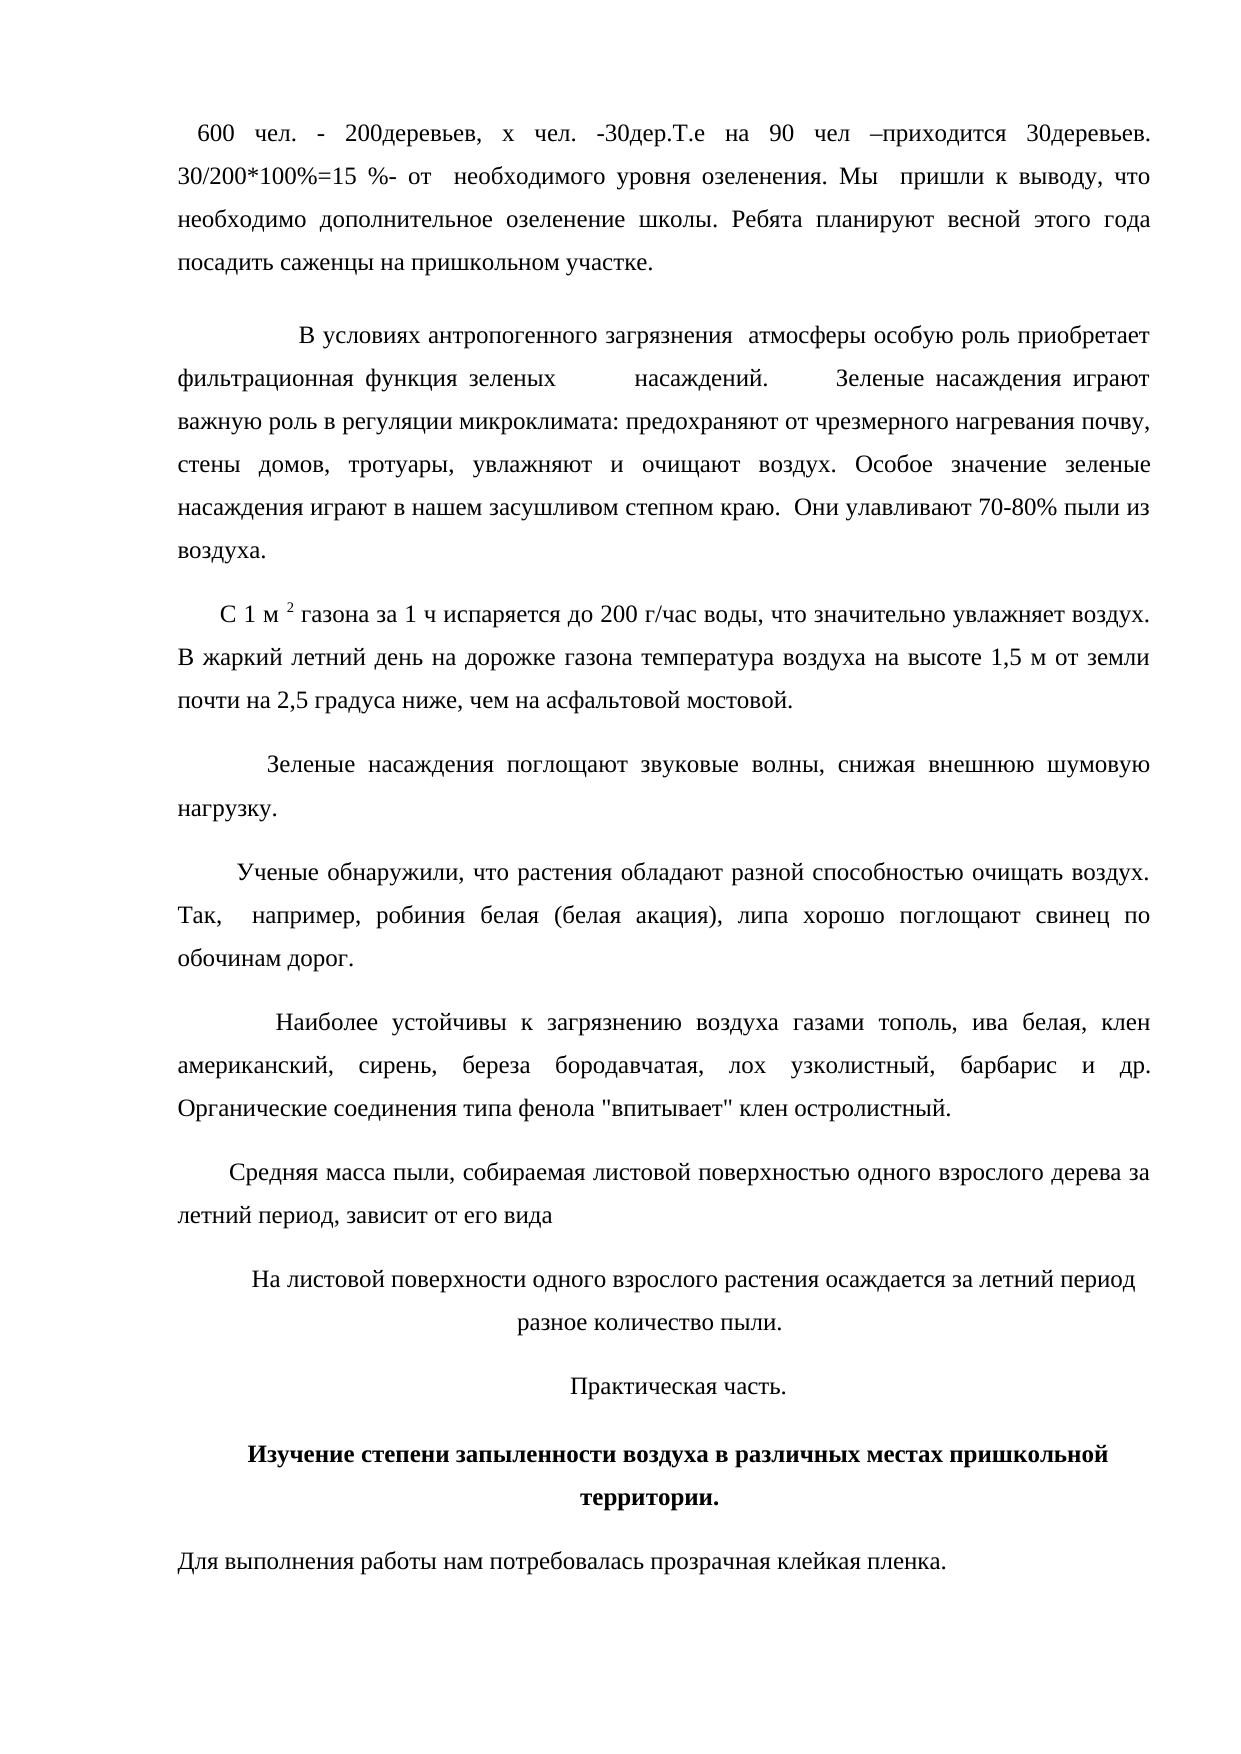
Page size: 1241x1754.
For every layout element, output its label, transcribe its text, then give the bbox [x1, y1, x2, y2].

text Практическая часть. [148, 1371, 1152, 1400]
text Для выполнения работы нам потребовалась прозрачная клейкая пленка. [177, 1546, 1152, 1574]
text Зеленые насаждения поглощают звуковые волны, снижая внешнюю шумовую нагрузку. [177, 749, 1152, 821]
text Наиболее устойчивы к загрязнению воздуха газами тополь, ива белая, клен американский, сирень, береза бородавчатая, лох узколистный, барбарис и др. Органические соединения типа фенола "впитывает" клен остролистный. [177, 1007, 1152, 1122]
text 600 чел. - 200деревьев, х чел. -30дер.Т.е на 90 чел –приходится 30деревьев. 30/200*100%=15 %- от необходимого уровня озеленения. Мы пришли к выводу, что необходимо дополнительное озеленение школы. Ребята планируют весной этого года посадить саженцы на пришкольном участке. [177, 118, 1152, 276]
text Ученые обнаружили, что растения обладают разной способностью очищать воздух. Так, например, робиния белая (белая акация), липа хорошо поглощают свинец по обочинам дорог. [177, 857, 1152, 972]
text На листовой поверхности одного взрослого растения осаждается за летний период разное количество пыли. [148, 1264, 1152, 1336]
text В условиях антропогенного загрязнения атмосферы особую роль приобретает фильтрационная функция зеленых насаждений. Зеленые насаждения играют важную роль в регуляции микроклимата: предохраняют от чрезмерного нагревания почву, стены домов, тротуары, увлажняют и очищают воздух. Особое значение зеленые насаждения играют в нашем засушливом степном краю. Они улавливают 70-80% пыли из воздуха. [177, 320, 1152, 564]
text С 1 м 2 газона за 1 ч испаряется до 200 г/час воды, что значительно увлажняет воздух. В жаркий летний день на дорожке газона температура воздуха на высоте 1,5 м от земли почти на 2,5 градуса ниже, чем на асфальтовой мостовой. [177, 599, 1152, 714]
text Изучение степени запыленности воздуха в различных местах пришкольной территории. [148, 1439, 1152, 1511]
text Средняя масса пыли, собираемая листовой поверхностью одного взрослого дерева за летний период, зависит от его вида [177, 1157, 1152, 1229]
